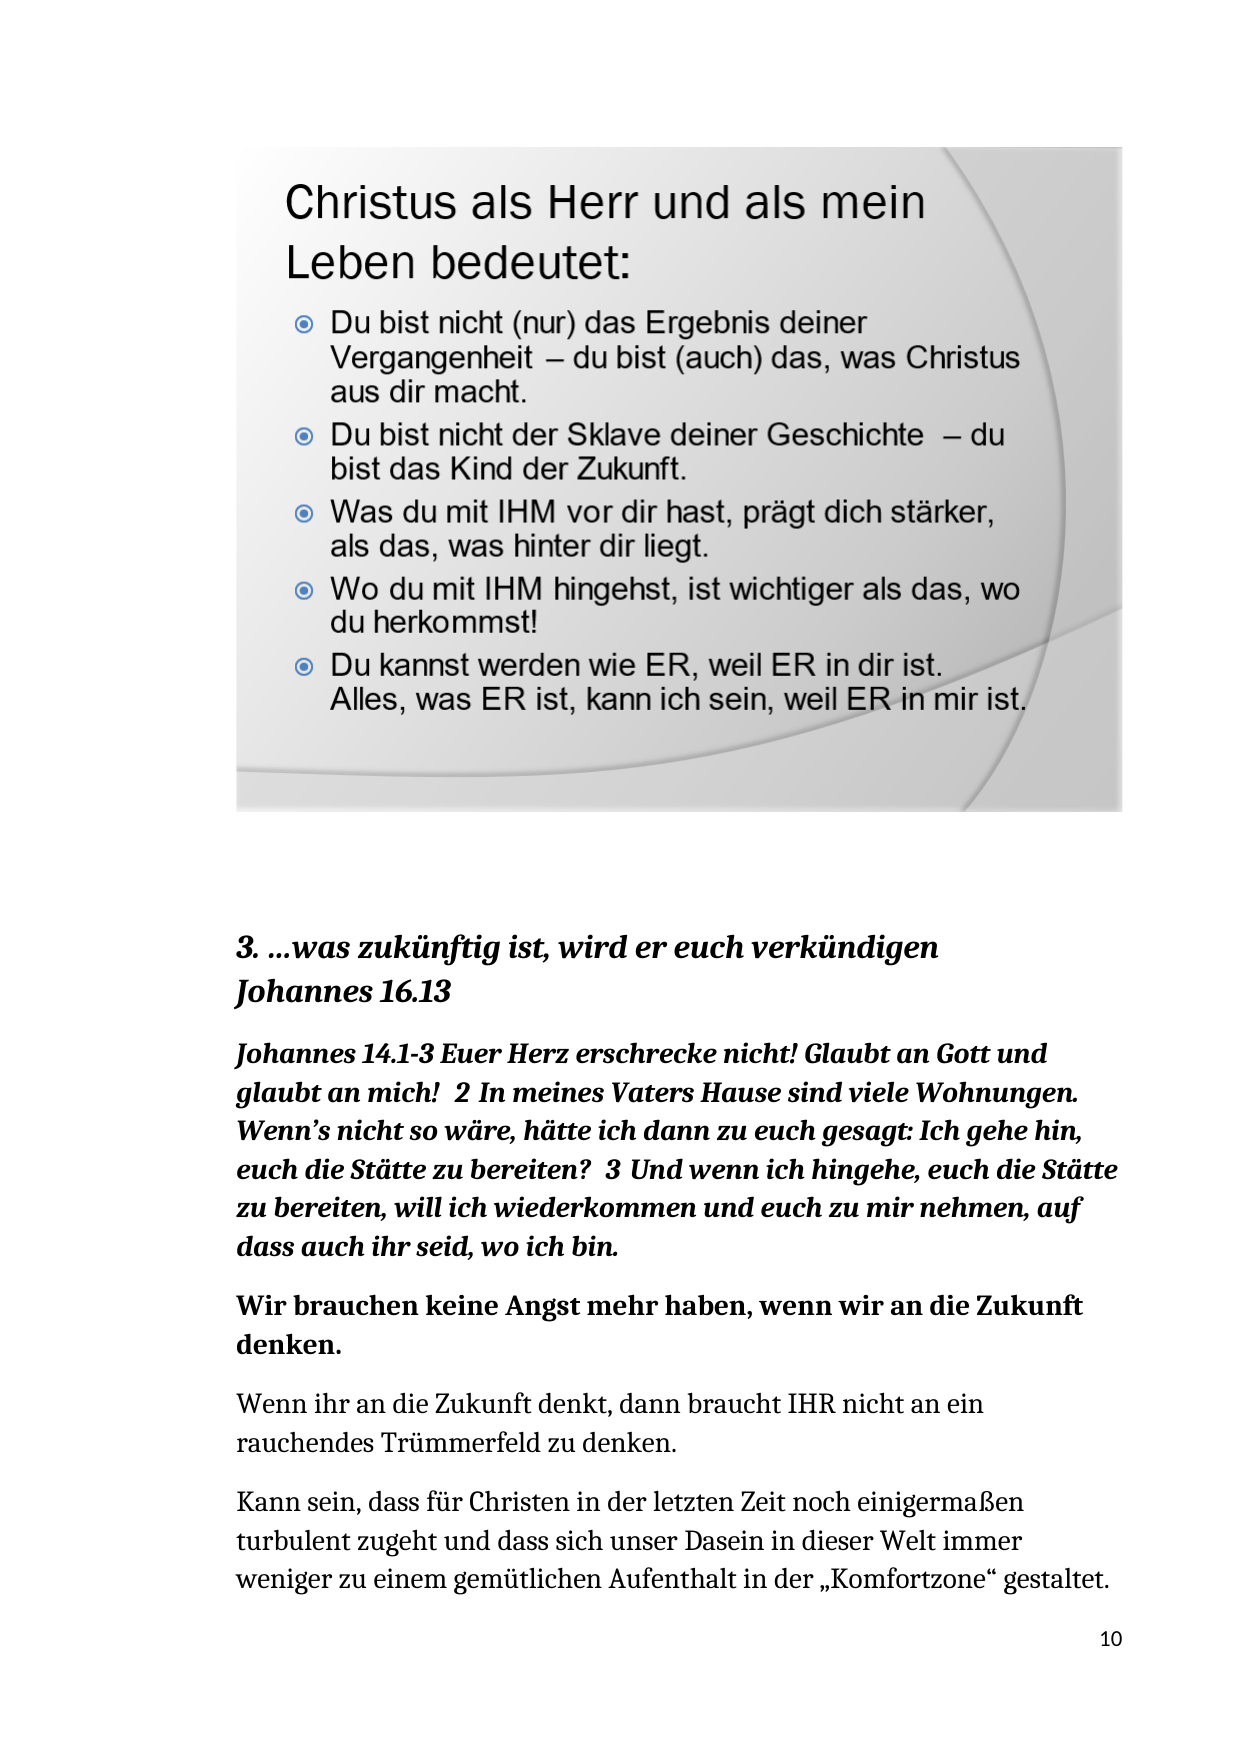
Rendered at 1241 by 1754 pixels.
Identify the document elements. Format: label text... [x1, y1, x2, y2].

text 3. …was zukünftig ist, wird er euch verkündigen Johannes 16.13 [236, 928, 1122, 1011]
picture [236, 147, 1123, 812]
text Kann sein, dass für Christen in der letzten Zeit noch einigermaßen turbulent zugeht und dass sich unser Dasein in dieser Welt immer weniger zu einem gemütlichen Aufenthalt in der „Komfortzone“ gestaltet. [236, 1485, 1122, 1596]
text Wir brauchen keine Angst mehr haben, wenn wir an die Zukunft denken. [236, 1289, 1122, 1361]
text Wenn ihr an die Zukunft denkt, dann braucht IHR nicht an ein rauchendes Trümmerfeld zu denken. [236, 1387, 1122, 1459]
text Johannes 14.1-3 Euer Herz erschrecke nicht! Glaubt an Gott und glaubt an mich! 2 In meines Vaters Hause sind viele Wohnungen. Wenn’s nicht so wäre, hätte ich dann zu euch gesagt: Ich gehe hin, euch die Stätte zu bereiten? 3 Und wenn ich hingehe, euch die Stätte zu bereiten, will ich wiederkommen und euch zu mir nehmen, auf dass auch ihr seid, wo ich bin. [236, 1037, 1122, 1263]
